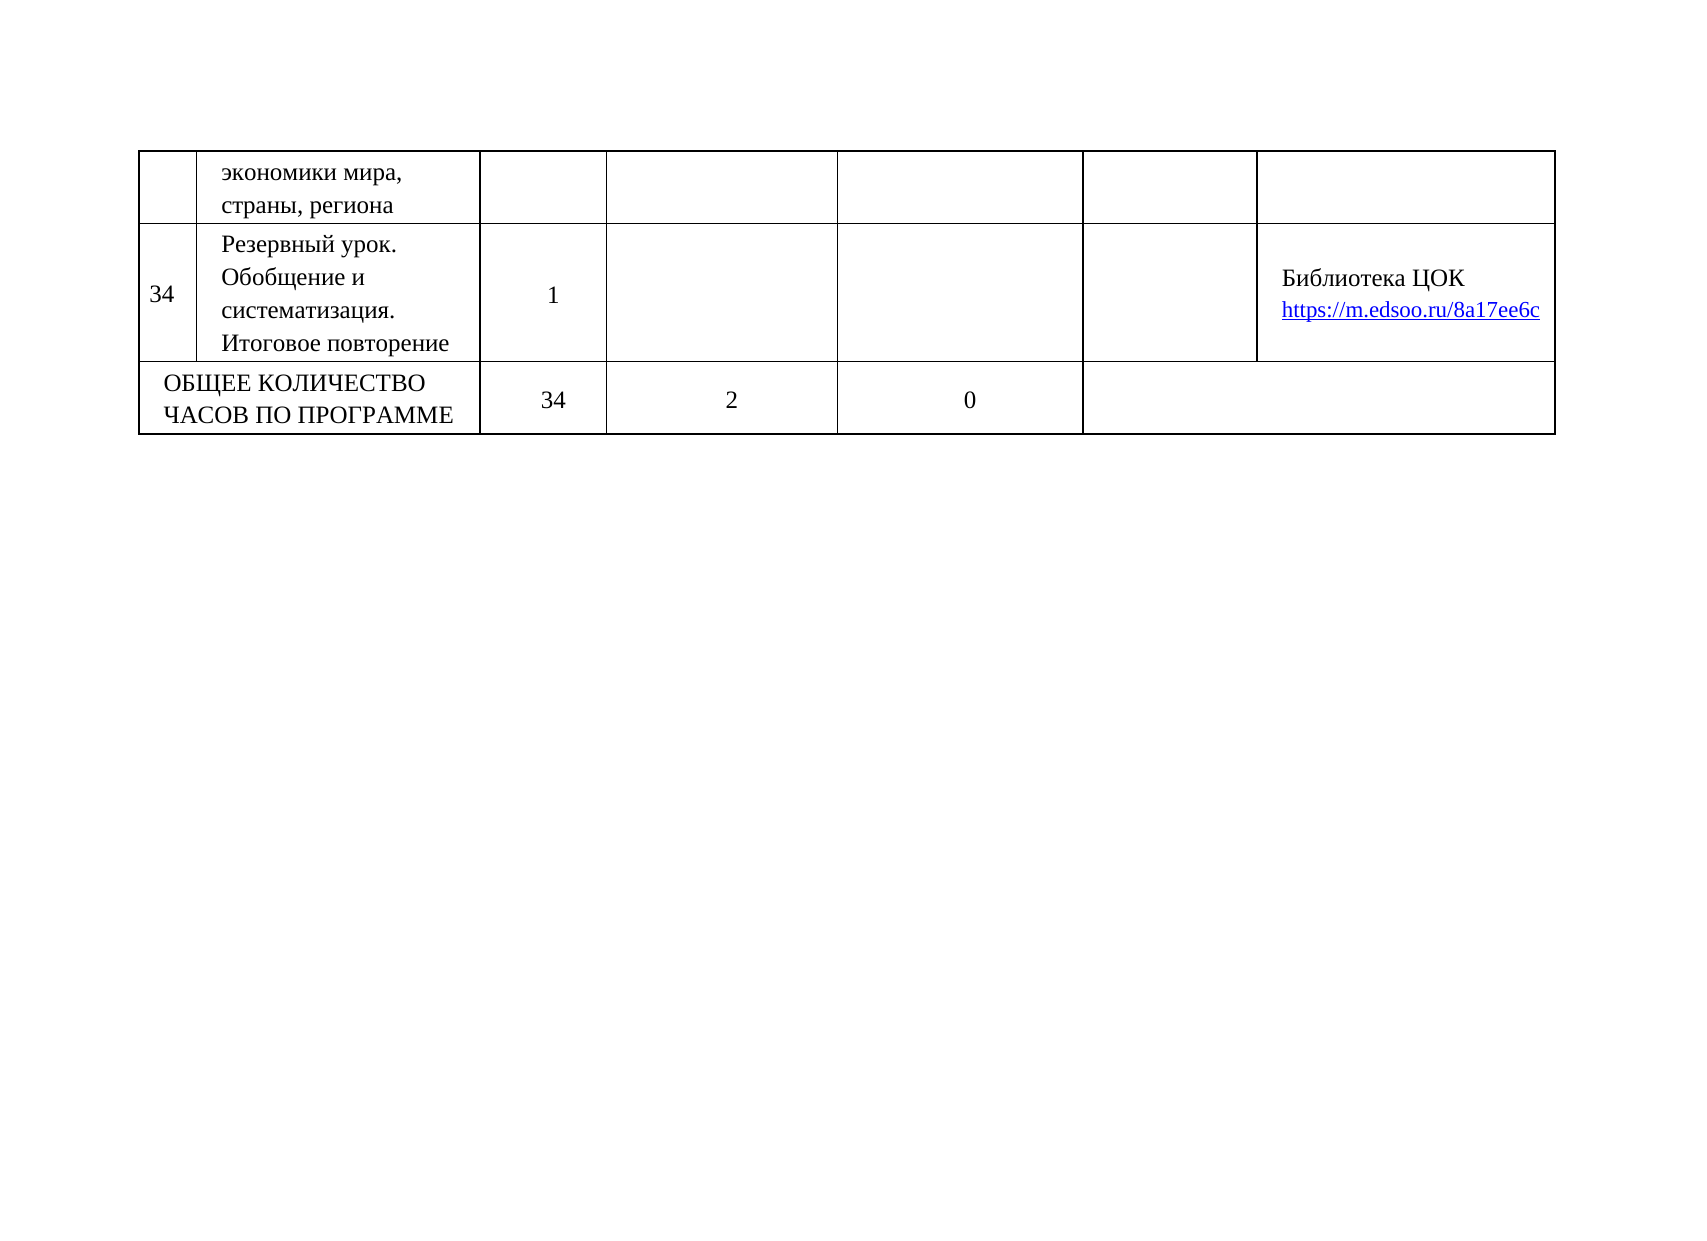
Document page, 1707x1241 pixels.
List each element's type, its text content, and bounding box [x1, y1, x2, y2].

table_cell 34 [140, 224, 196, 361]
table_cell 2 [607, 362, 837, 433]
table_cell 0 [838, 362, 1082, 433]
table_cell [1258, 152, 1554, 222]
table_cell [607, 224, 837, 361]
table_cell [1084, 362, 1554, 433]
table_cell 1 [481, 152, 606, 222]
table_cell 34 [481, 362, 606, 433]
table_cell 1 [481, 224, 606, 361]
table_cell Библиотека ЦОК https://m.edsoo.ru/8a17ee6c [1258, 224, 1554, 361]
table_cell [197, 152, 479, 222]
table_cell Резервный урок. Обобщение и систематизация. Итоговое повторение [197, 224, 479, 361]
table_cell [838, 152, 1082, 222]
table_cell [838, 224, 1082, 361]
table_cell ОБЩЕЕ КОЛИЧЕСТВО ЧАСОВ ПО ПРОГРАММЕ [140, 362, 479, 433]
table_cell [607, 152, 837, 222]
table_cell [1084, 224, 1256, 361]
table_cell 33 [140, 152, 196, 222]
table_cell [1084, 152, 1256, 222]
